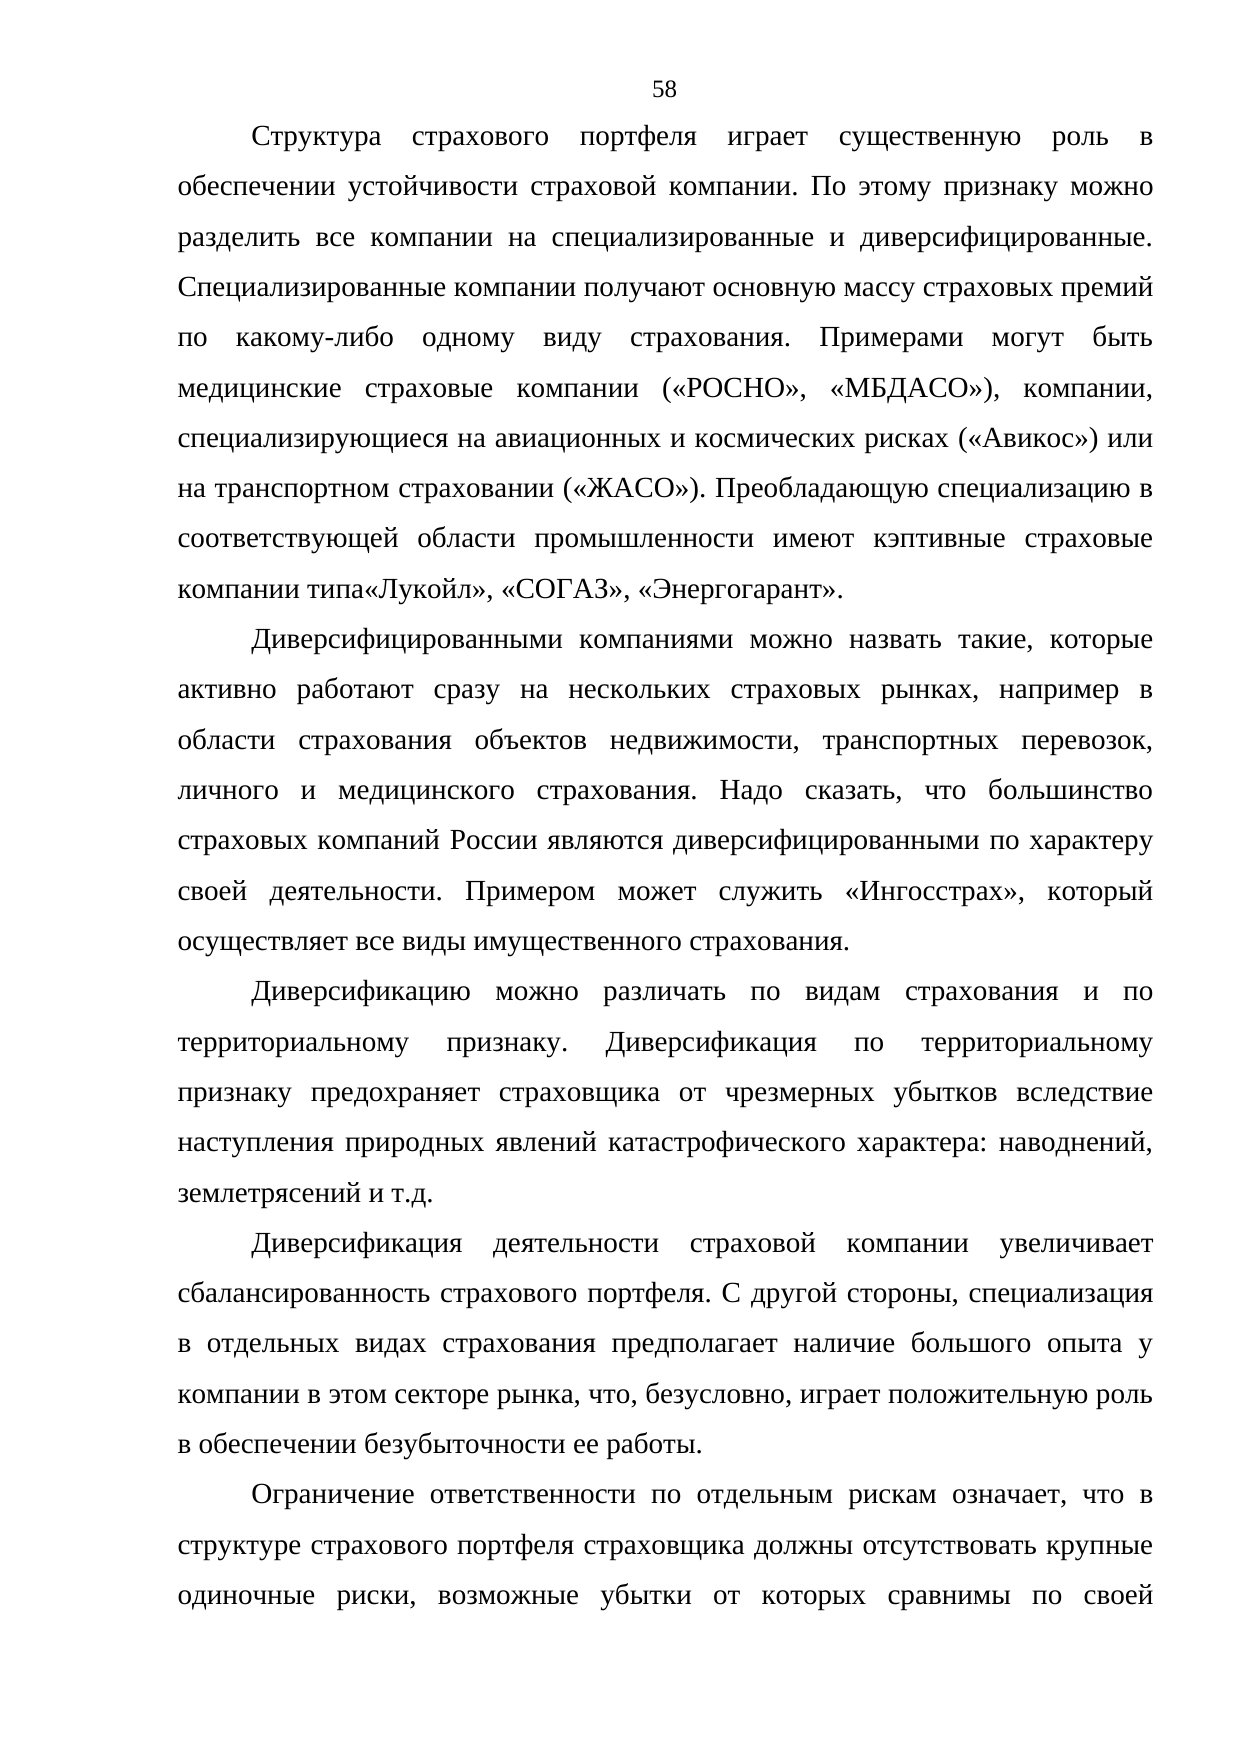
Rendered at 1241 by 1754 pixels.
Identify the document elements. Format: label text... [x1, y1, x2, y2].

text Структура страхового портфеля играет существенную роль в обеспечении устойчивости страховой компании. По этому признаку можно разделить все компании на специализированные и диверсифицированные. Специализированные компании получают основную массу страховых премий по какому-либо одному виду страхования. Примерами могут быть медицинские страховые компании («РОСНО», «МБДАСО»), компании, специализирующиеся на авиационных и космических рисках («Авикос») или на транспортном страховании («ЖАСО»). Преобладающую специализацию в соответствующей области промышленности имеют кэптивные страховые компании типа«Лукойл», «СОГАЗ», «Энергогарант». [177, 118, 1154, 604]
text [177, 1477, 1154, 1611]
text Диверсификацию можно различать по видам страхования и по территориальному признаку. Диверсификация по территориальному признаку предохраняет страховщика от чрезмерных убытков вследствие наступления природных явлений катастрофического характера: наводнений, землетрясений и т.д. [177, 973, 1154, 1208]
text Диверсифицированными компаниями можно назвать такие, которые активно работают сразу на нескольких страховых рынках, например в области страхования объектов недвижимости, транспортных перевозок, личного и медицинского страхования. Надо сказать, что большинство страховых компаний России являются диверсифицированными по характеру своей деятельности. Примером может служить «Ингосстрах», который осуществляет все виды имущественного страхования. [177, 621, 1154, 957]
text Диверсификация деятельности страховой компании увеличивает сбалансированность страхового портфеля. С другой стороны, специализация в отдельных видах страхования предполагает наличие большого опыта у компании в этом секторе рынка, что, безусловно, играет положительную роль в обеспечении безубыточности ее работы. [177, 1225, 1154, 1460]
